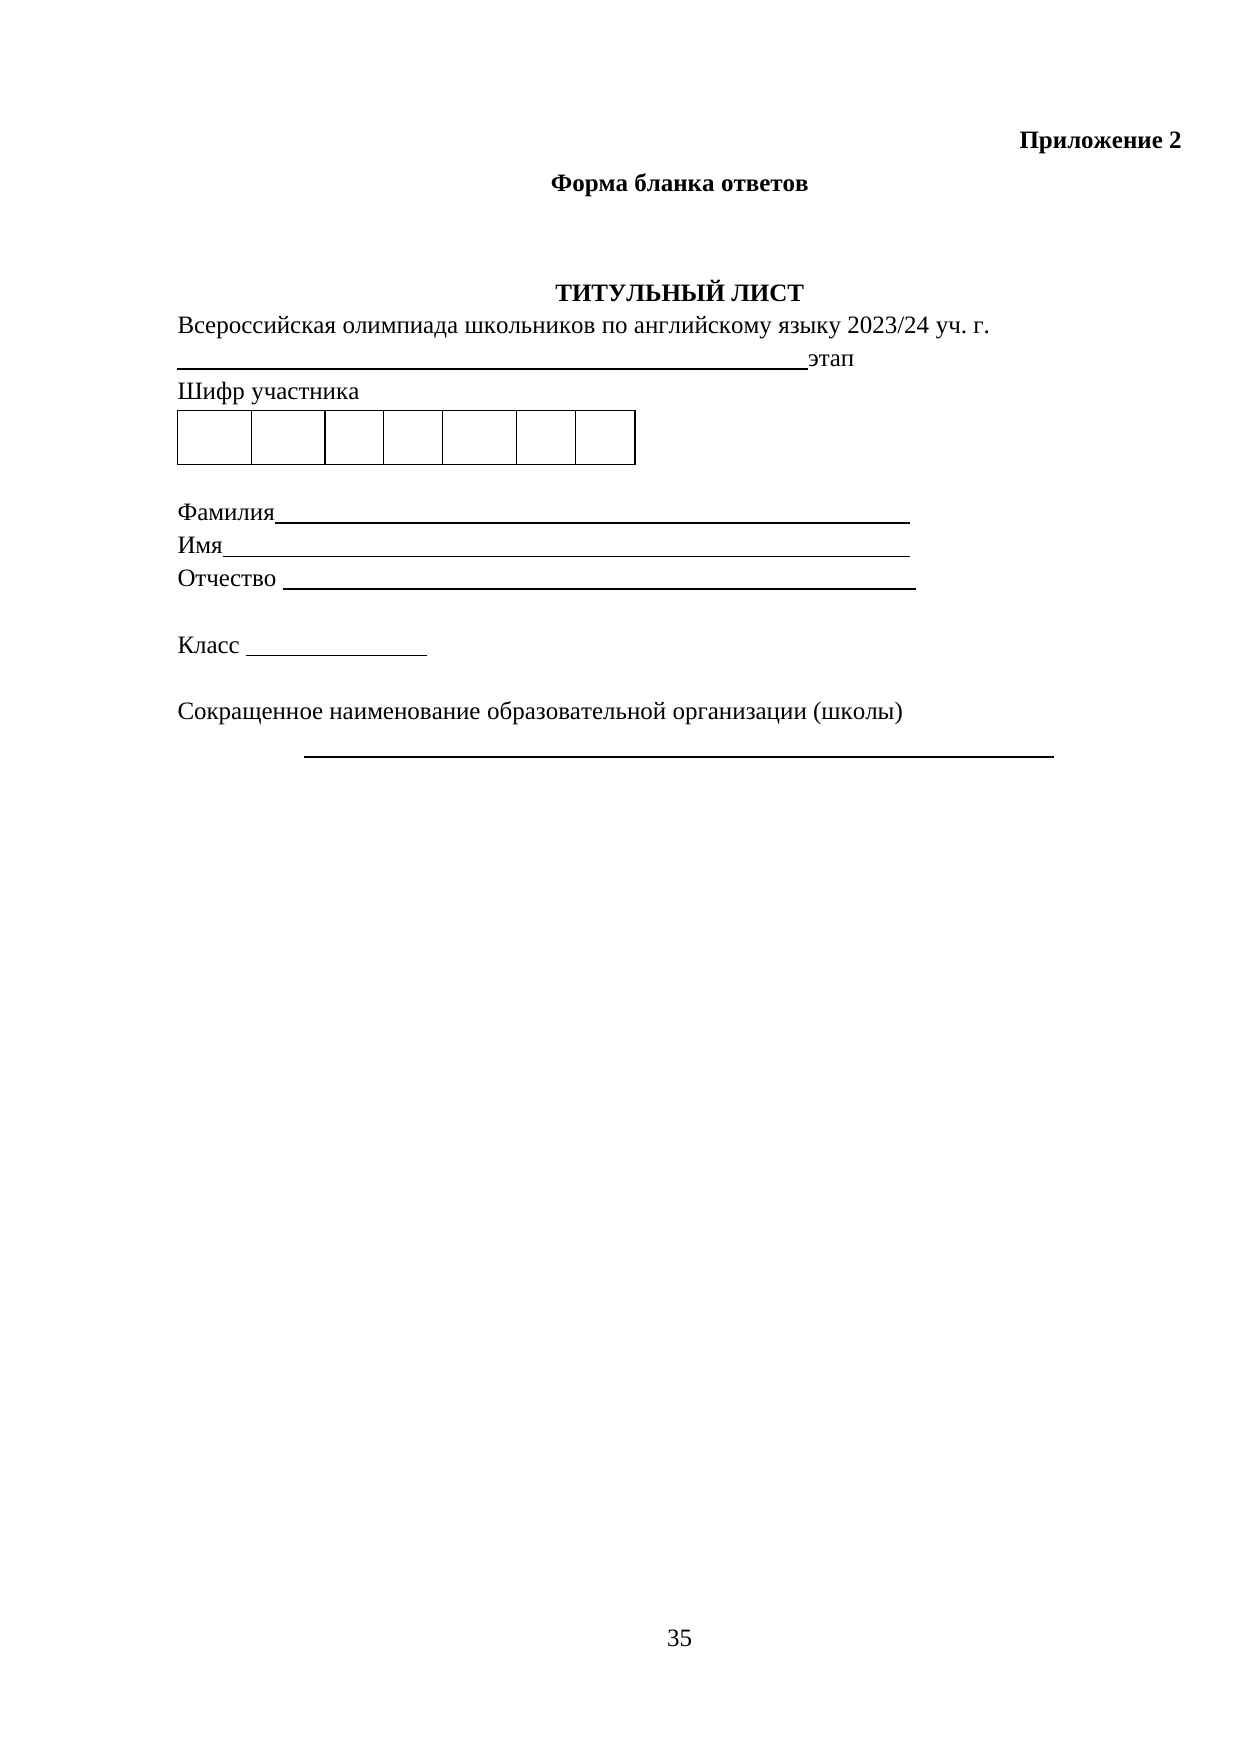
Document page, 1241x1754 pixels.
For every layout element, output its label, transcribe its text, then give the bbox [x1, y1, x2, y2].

table_header [576, 411, 634, 464]
subtitle ТИТУЛЬНЫЙ ЛИСТ [162, 278, 1196, 307]
table_header [252, 411, 324, 464]
table_header [326, 411, 383, 464]
text Всероссийская олимпиада школьников по английскому языку 2023/24 уч. г. [177, 310, 1198, 339]
table_header [384, 411, 442, 464]
text Форма бланка ответов [162, 168, 1196, 197]
subtitle Приложение 2 [162, 125, 1181, 154]
table_header [178, 411, 251, 464]
text Сокращенное наименование образовательной организации (школы) [177, 696, 1198, 724]
table_header [517, 411, 575, 464]
table_header [443, 411, 516, 464]
text Фамилия Имя Отчество [177, 497, 913, 592]
text этап Шифр участника [177, 343, 855, 405]
text Класс [177, 630, 1198, 658]
